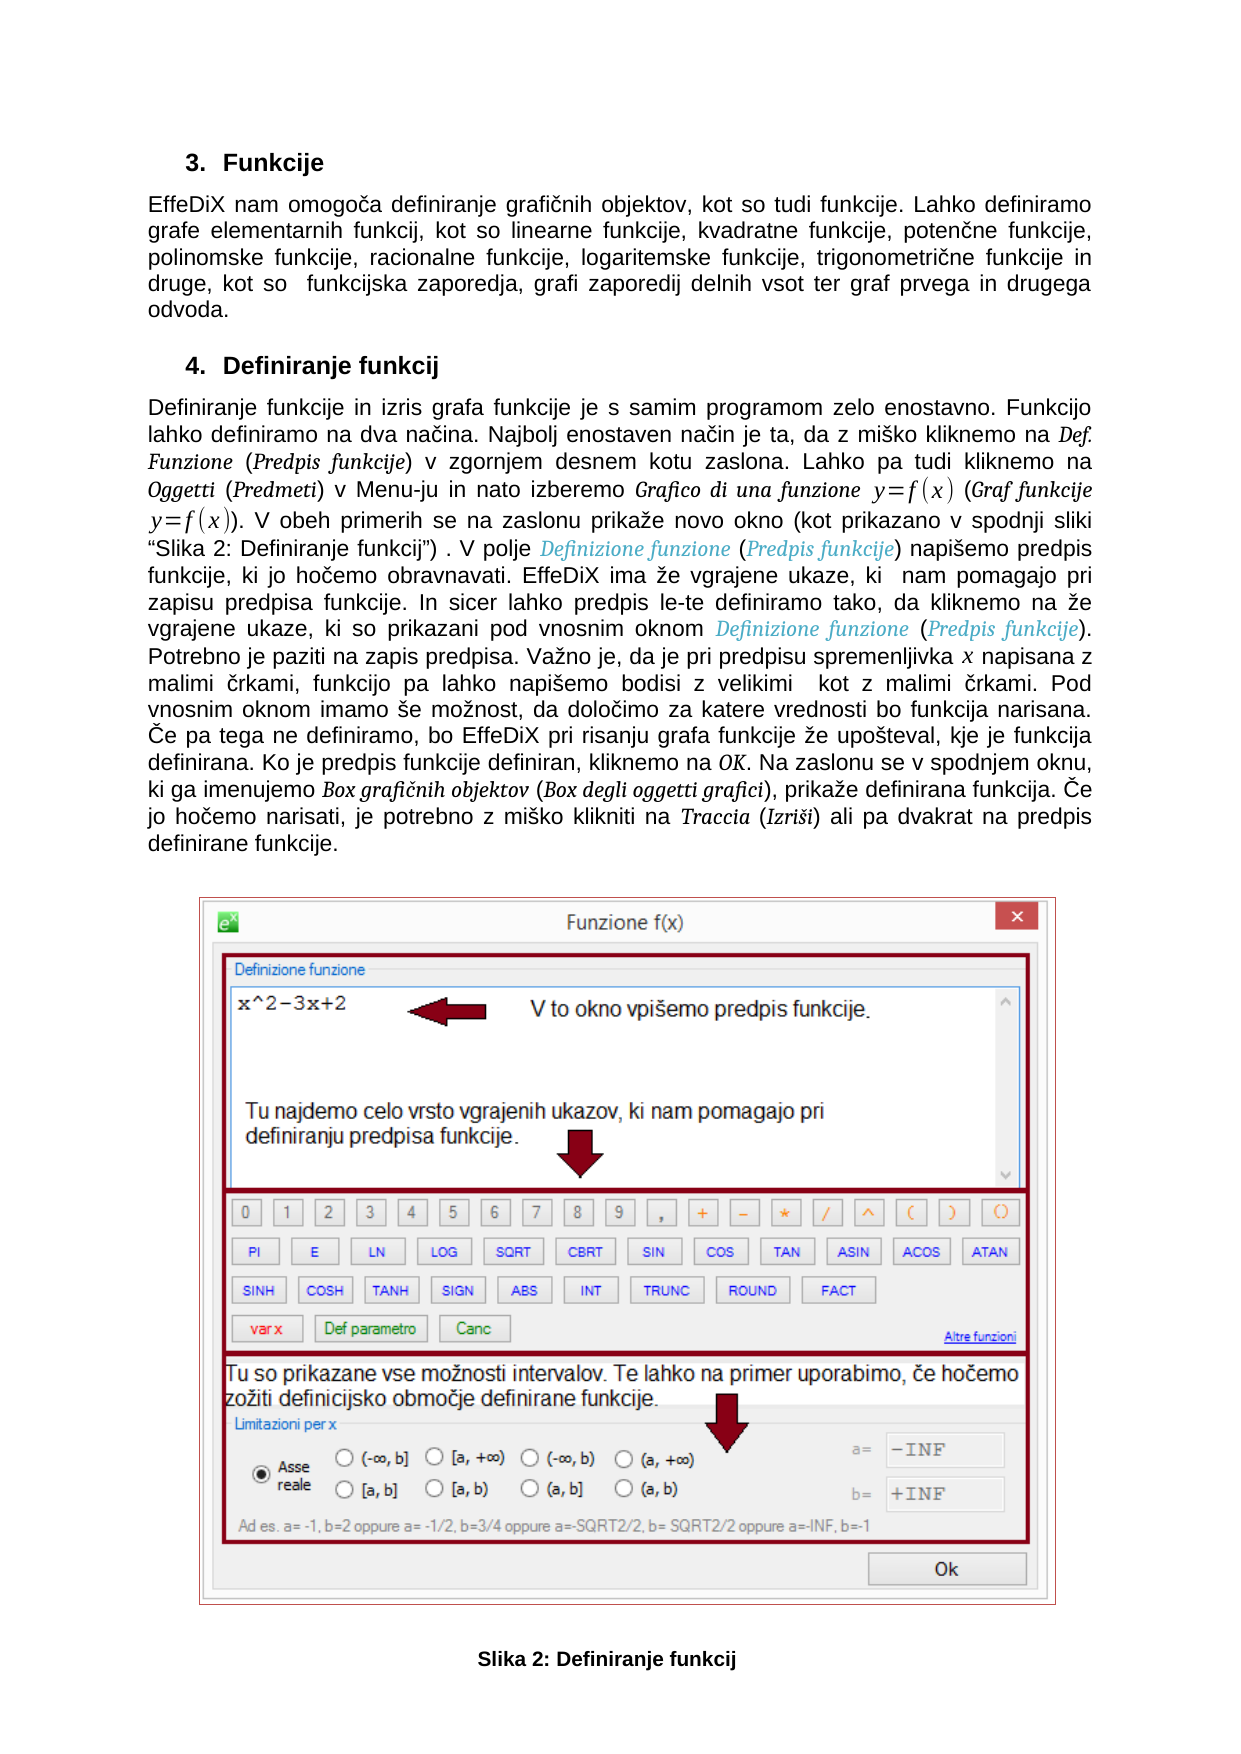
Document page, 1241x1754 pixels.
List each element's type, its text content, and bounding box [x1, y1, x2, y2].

text Definiranje funkcije in izris grafa funkcije je s samim programom zelo enostavno. Funkcijo lahko definiramo na dva načina. Najbolj enostaven način je ta, da z miško kliknemo na Def. Funzione (Predpis funkcije) v zgornjem desnem kotu zaslona. Lahko pa tudi kliknemo na Oggetti (Predmeti) v Menu-ju in nato izberemo Grafico di una funzione (Graf funkcije ). V obeh primerih se na zaslonu prikaže novo okno (kot prikazano v spodnji sliki “Slika 2: Definiranje funkcij”) . V polje Definizione funzione (Predpis funkcije) napišemo predpis funkcije, ki jo hočemo obravnavati. EffeDiX ima že vgrajene ukaze, ki nam pomagajo pri zapisu predpisa funkcije. In sicer lahko predpis le-te definiramo tako, da kliknemo na že vgrajene ukaze, ki so prikazani pod vnosnim oknom Definizione funzione (Predpis funkcije). Potrebno je paziti na zapis predpisa. Važno je, da je pri predpisu spremenljivka napisana z malimi črkami, funkcijo pa lahko napišemo bodisi z velikimi kot z malimi črkami. Pod vnosnim oknom imamo še možnost, da določimo za katere vrednosti bo funkcija narisana. Če pa tega ne definiramo, bo EffeDiX pri risanju grafa funkcije že upošteval, kje je funkcija definirana. Ko je predpis funkcije definiran, kliknemo na OK. Na zaslonu se v spodnjem oknu, ki ga imenujemo Box grafičnih objektov (Box degli oggetti grafici), prikaže definirana funkcija. Če jo hočemo narisati, je potrebno z miško klikniti na Traccia (Izriši) ali pa dvakrat na predpis definirane funkcije. [148, 394, 1093, 857]
picture [200, 898, 1055, 1604]
list Definiranje funkcij [185, 351, 1093, 380]
text EffeDiX nam omogoča definiranje grafičnih objektov, kot so tudi funkcije. Lahko definiramo grafe elementarnih funkcij, kot so linearne funkcije, kvadratne funkcije, potenčne funkcije, polinomske funkcije, racionalne funkcije, logaritemske funkcije, trigonometrične funkcije in druge, kot so funkcijska zaporedja, grafi zaporedij delnih vsot ter graf prvega in drugega odvoda. [148, 191, 1093, 322]
list Funkcije [185, 148, 1093, 176]
